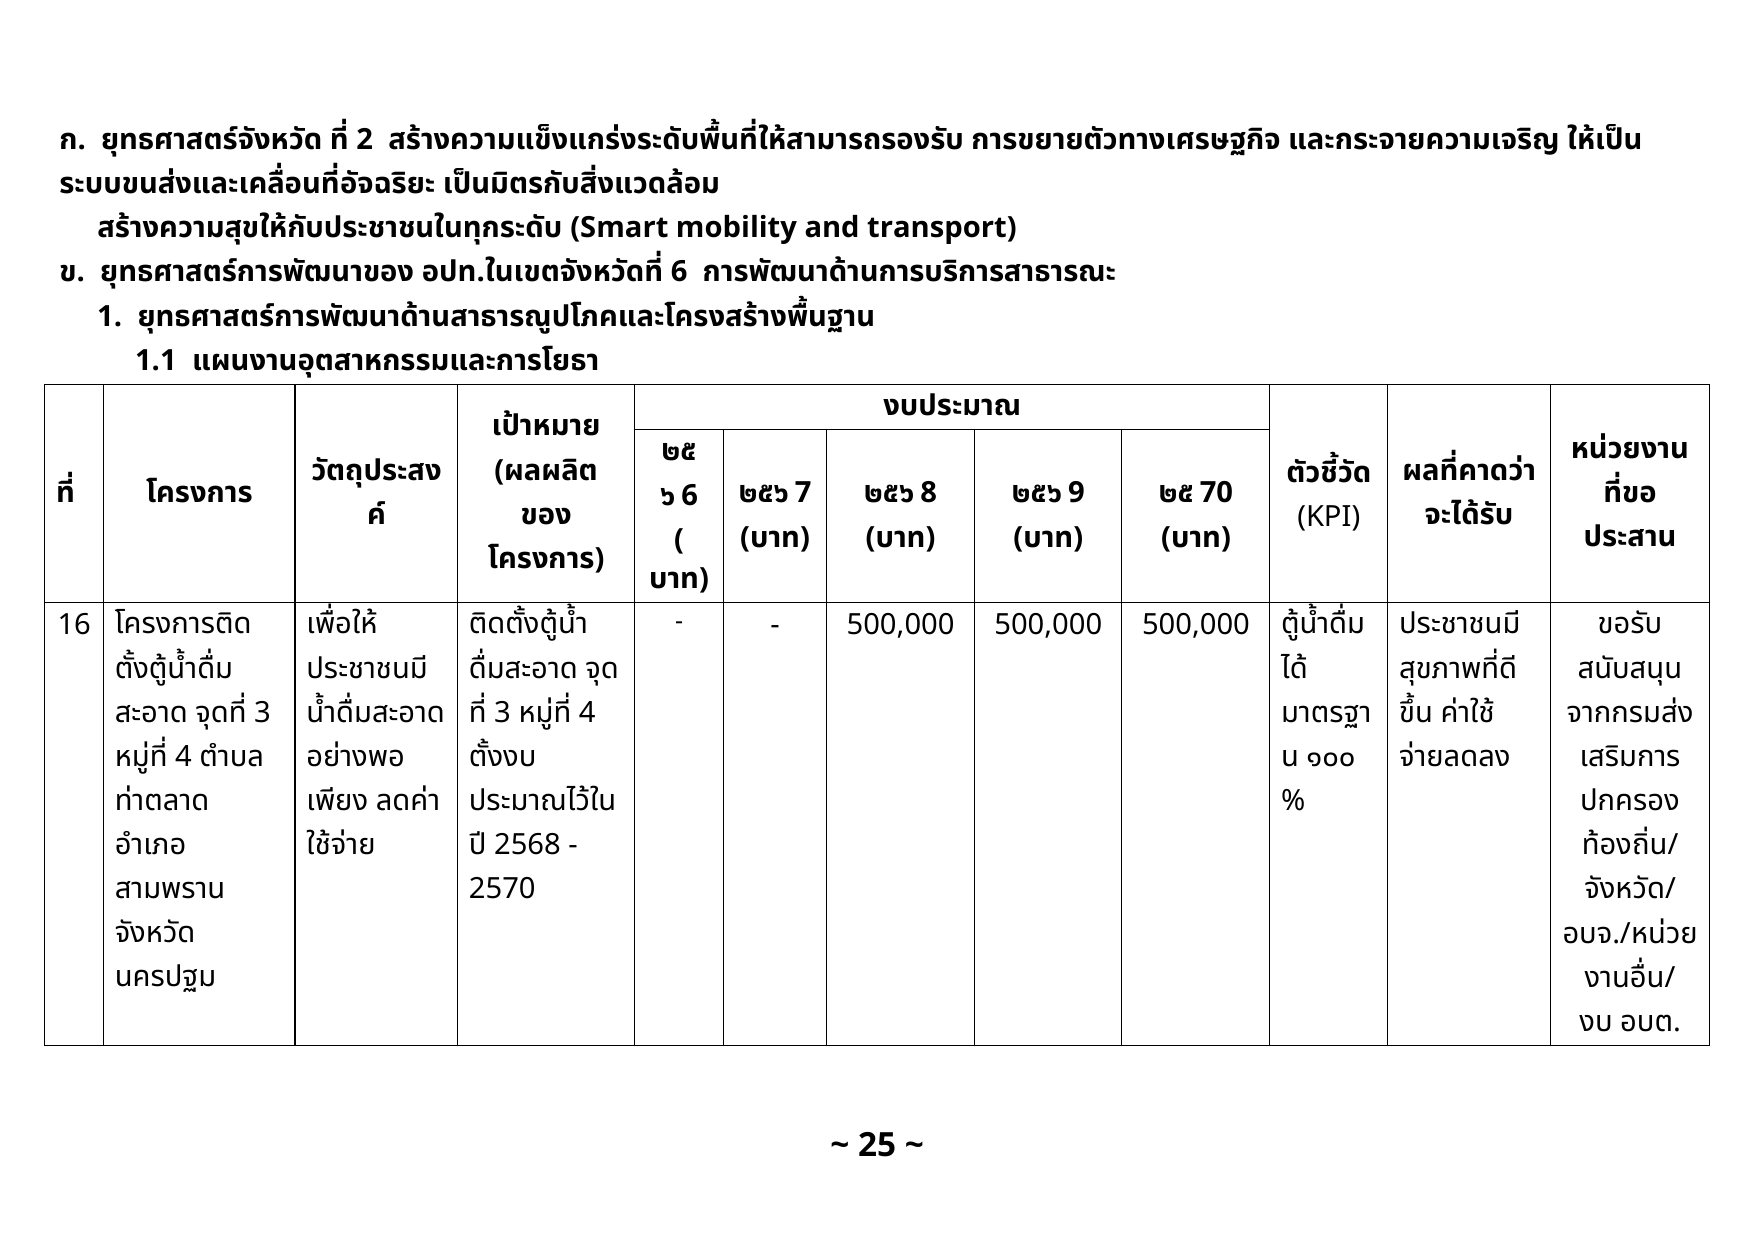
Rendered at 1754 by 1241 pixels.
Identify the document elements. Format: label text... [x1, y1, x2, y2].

table_cell ตู้น้ำดื่มได้มาตรฐาน ๑๐๐ % [1270, 603, 1387, 1045]
table_header เป้าหมาย (ผลผลิตของโครงการ) [458, 385, 634, 602]
table_cell ๒๕70 (บาท) [1122, 430, 1269, 602]
text ก. ยุทธศาสตร์จังหวัด ที่ 2 สร้างความแข็งแกร่งระดับพื้นที่ให้สามารถรองรับ การขยายตัวทางเศรษฐกิจ และกระจายความเจริญ ให้เป็นระบบขนส่งและเคลื่อนที่อัจฉริยะ เป็นมิตรกับสิ่งแวดล้อม [59, 118, 1695, 206]
text ข. ยุทธศาสตร์การพัฒนาของ อปท.ในเขตจังหวัดที่ 6 การพัฒนาด้านการบริการสาธารณะ [59, 251, 1695, 295]
table_header โครงการ [104, 385, 294, 602]
table_cell - [635, 603, 723, 1045]
table_cell 500,000 [1122, 603, 1269, 1045]
text 1.1 แผนงานอุตสาหกรรมและการโยธา [59, 339, 1695, 383]
table_cell เพื่อให้ประชาชนมีน้ำดื่มสะอาดอย่างพอเพียง ลดค่าใช้จ่าย [296, 603, 457, 1045]
table_cell 16 [45, 603, 103, 1045]
table_cell - [724, 603, 826, 1045]
table_cell 500,000 [975, 603, 1121, 1045]
text 1. ยุทธศาสตร์การพัฒนาด้านสาธารณูปโภคและโครงสร้างพื้นฐาน [59, 295, 1695, 339]
table_cell ๒๕๖7 (บาท) [724, 430, 826, 602]
table_header ผลที่คาดว่า จะได้รับ [1388, 385, 1550, 602]
table_header วัตถุประสงค์ [296, 385, 457, 602]
table_header งบประมาณ [635, 385, 1269, 429]
table_header ที่ [45, 385, 103, 602]
table_cell 500,000 [827, 603, 974, 1045]
table_header ตัวชี้วัด (KPI) [1270, 385, 1387, 602]
table_cell ๒๕๖6 (บาท) [635, 430, 723, 602]
table_cell ๒๕๖9 (บาท) [975, 430, 1121, 602]
table_header หน่วยงานที่ขอประสาน [1551, 385, 1709, 602]
table_cell ประชาชนมีสุขภาพที่ดีขึ้น ค่าใช้จ่ายลดลง [1388, 603, 1550, 1045]
table_cell ติดตั้งตู้น้ำดื่มสะอาด จุดที่ 3 หมู่ที่ 4 ตั้งงบประมาณไว้ในปี 2568 - 2570 [458, 603, 634, 1045]
text สร้างความสุขให้กับประชาชนในทุกระดับ (Smart mobility and transport) [59, 206, 1695, 251]
table_cell ๒๕๖8 (บาท) [827, 430, 974, 602]
table_cell ขอรับสนับสนุนจากกรมส่งเสริมการปกครองท้องถิ่น/จังหวัด/อบจ./หน่วยงานอื่น/ งบ อบต. [1551, 603, 1709, 1045]
table_cell โครงการติดตั้งตู้น้ำดื่มสะอาด จุดที่ 3 หมู่ที่ 4 ตำบลท่าตลาด อำเภอสามพราน จังหวัดนครปฐม [104, 603, 294, 1045]
